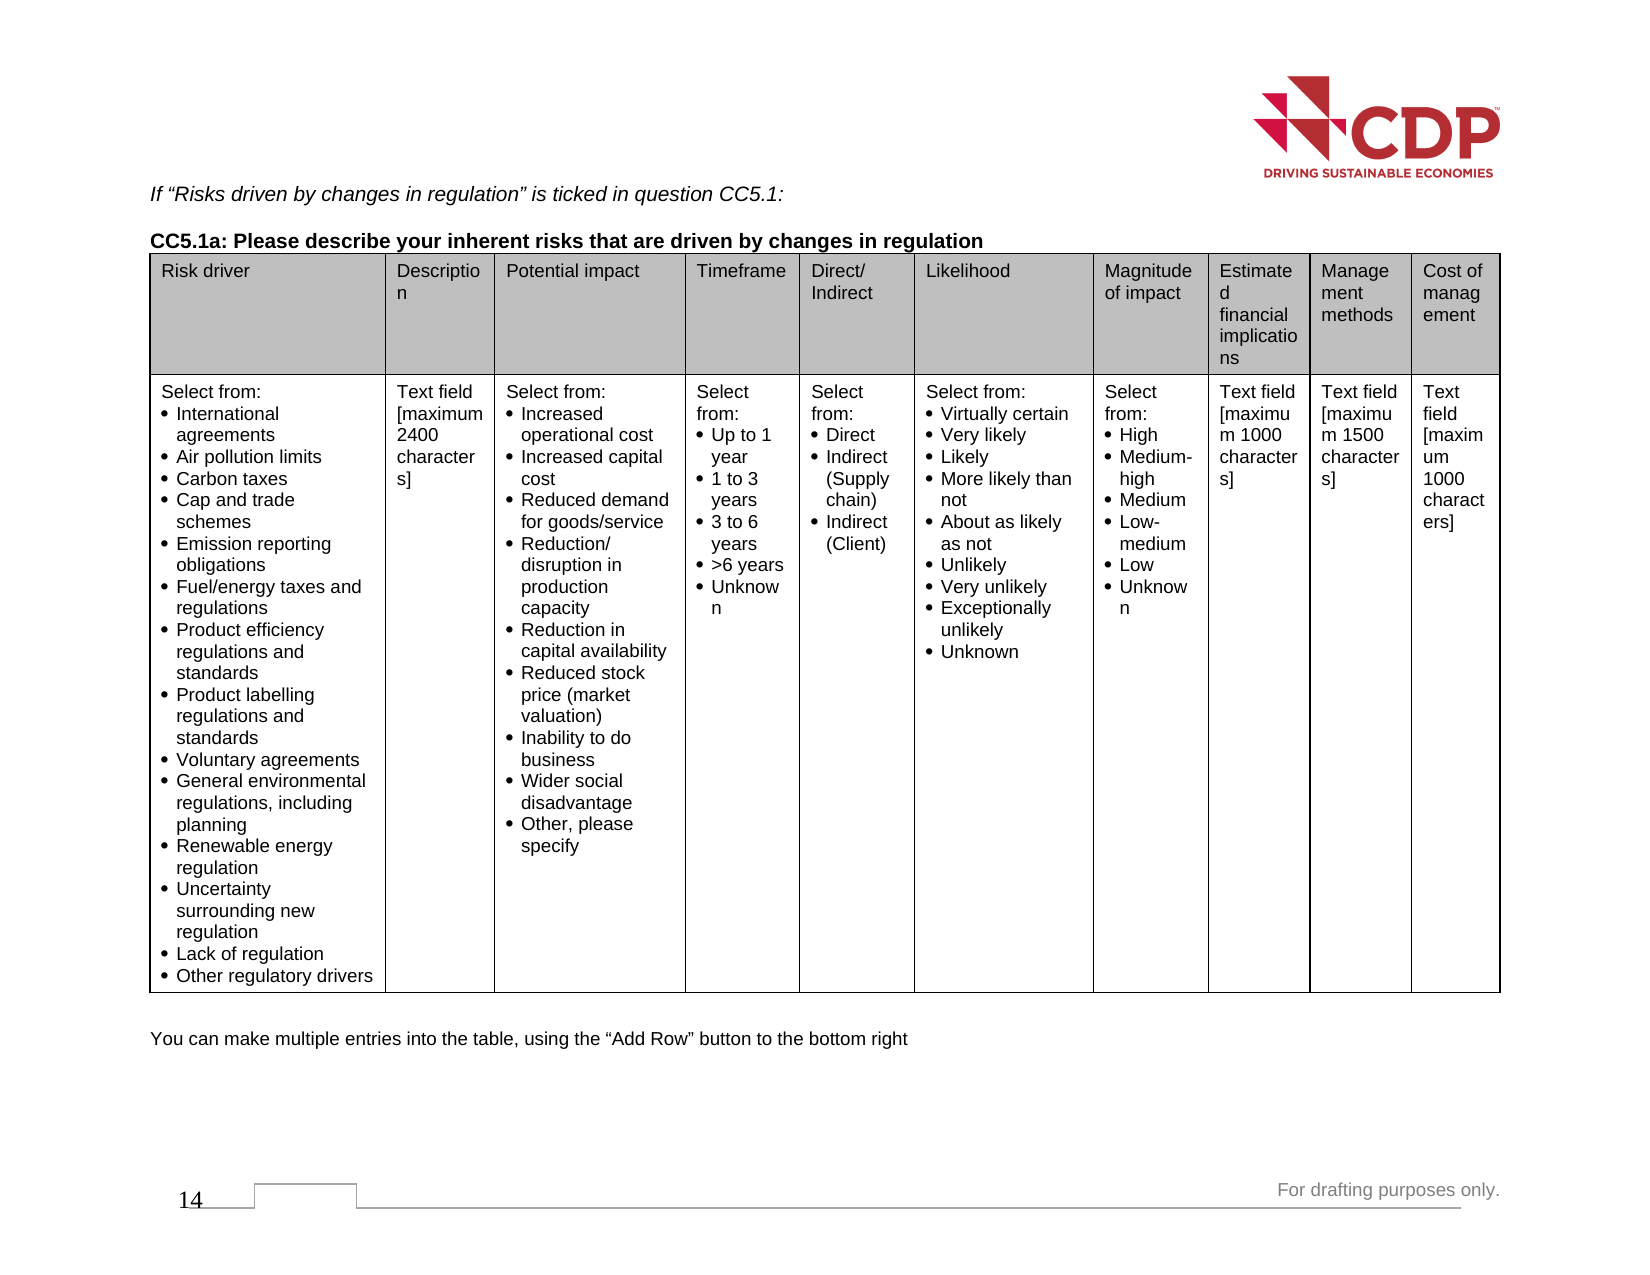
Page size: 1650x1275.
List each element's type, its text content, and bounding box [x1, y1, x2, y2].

subtitle You can make multiple entries into the table, using the “Add Row” button to the bottom right [150, 1027, 1500, 1049]
table_header Magnitude of impact [1094, 254, 1208, 374]
table_header Risk driver [151, 254, 385, 374]
table_cell Text field [maximum 1500 characters] [1311, 375, 1411, 992]
table_cell Select from: Virtually certain Very likely Likely More likely than not About as likely as not Unlikely Very unlikely Exceptionally unlikely Unknown [915, 375, 1093, 992]
subtitle If “Risks driven by changes in regulation” is ticked in question CC5.1: [150, 181, 1500, 205]
table_cell Text field [maximum 1000 characters] [1412, 375, 1499, 992]
table_cell Select from: International agreements Air pollution limits Carbon taxes Cap and trade schemes Emission reporting obligations Fuel/energy taxes and regulations Product efficiency regulations and standards Product labelling regulations and standards Voluntary agreements General environmental regulations, including planning Renewable energy regulation Uncertainty surrounding new regulation Lack of regulation Other regulatory drivers [151, 375, 385, 992]
table_cell Select from: High Medium-high Medium Low-medium Low Unknown [1094, 375, 1208, 992]
table_cell Text field [maximum 2400 characters] [386, 375, 494, 992]
table_cell Select from: Increased operational cost Increased capital cost Reduced demand for goods/service Reduction/ disruption in production capacity Reduction in capital availability Reduced stock price (market valuation) Inability to do business Wider social disadvantage Other, please specify [495, 375, 685, 992]
table_cell Select from: Direct Indirect (Supply chain) Indirect (Client) [800, 375, 914, 992]
table_cell Text field [maximum 1000 characters] [1209, 375, 1309, 992]
table_cell Select from: Up to 1 year 1 to 3 years 3 to 6 years >6 years Unknown [686, 375, 799, 992]
table_header Cost of management [1412, 254, 1499, 374]
picture [1251, 75, 1500, 182]
subtitle CC5.1a: Please describe your inherent risks that are driven by changes in regulation [150, 229, 1500, 253]
table_header Management methods [1311, 254, 1411, 374]
table_header Likelihood [915, 254, 1093, 374]
table_header Estimated financial implications [1209, 254, 1309, 374]
table_header Timeframe [686, 254, 799, 374]
table_header Potential impact [495, 254, 685, 374]
table_header Description [386, 254, 494, 374]
table_header Direct/ Indirect [800, 254, 914, 374]
